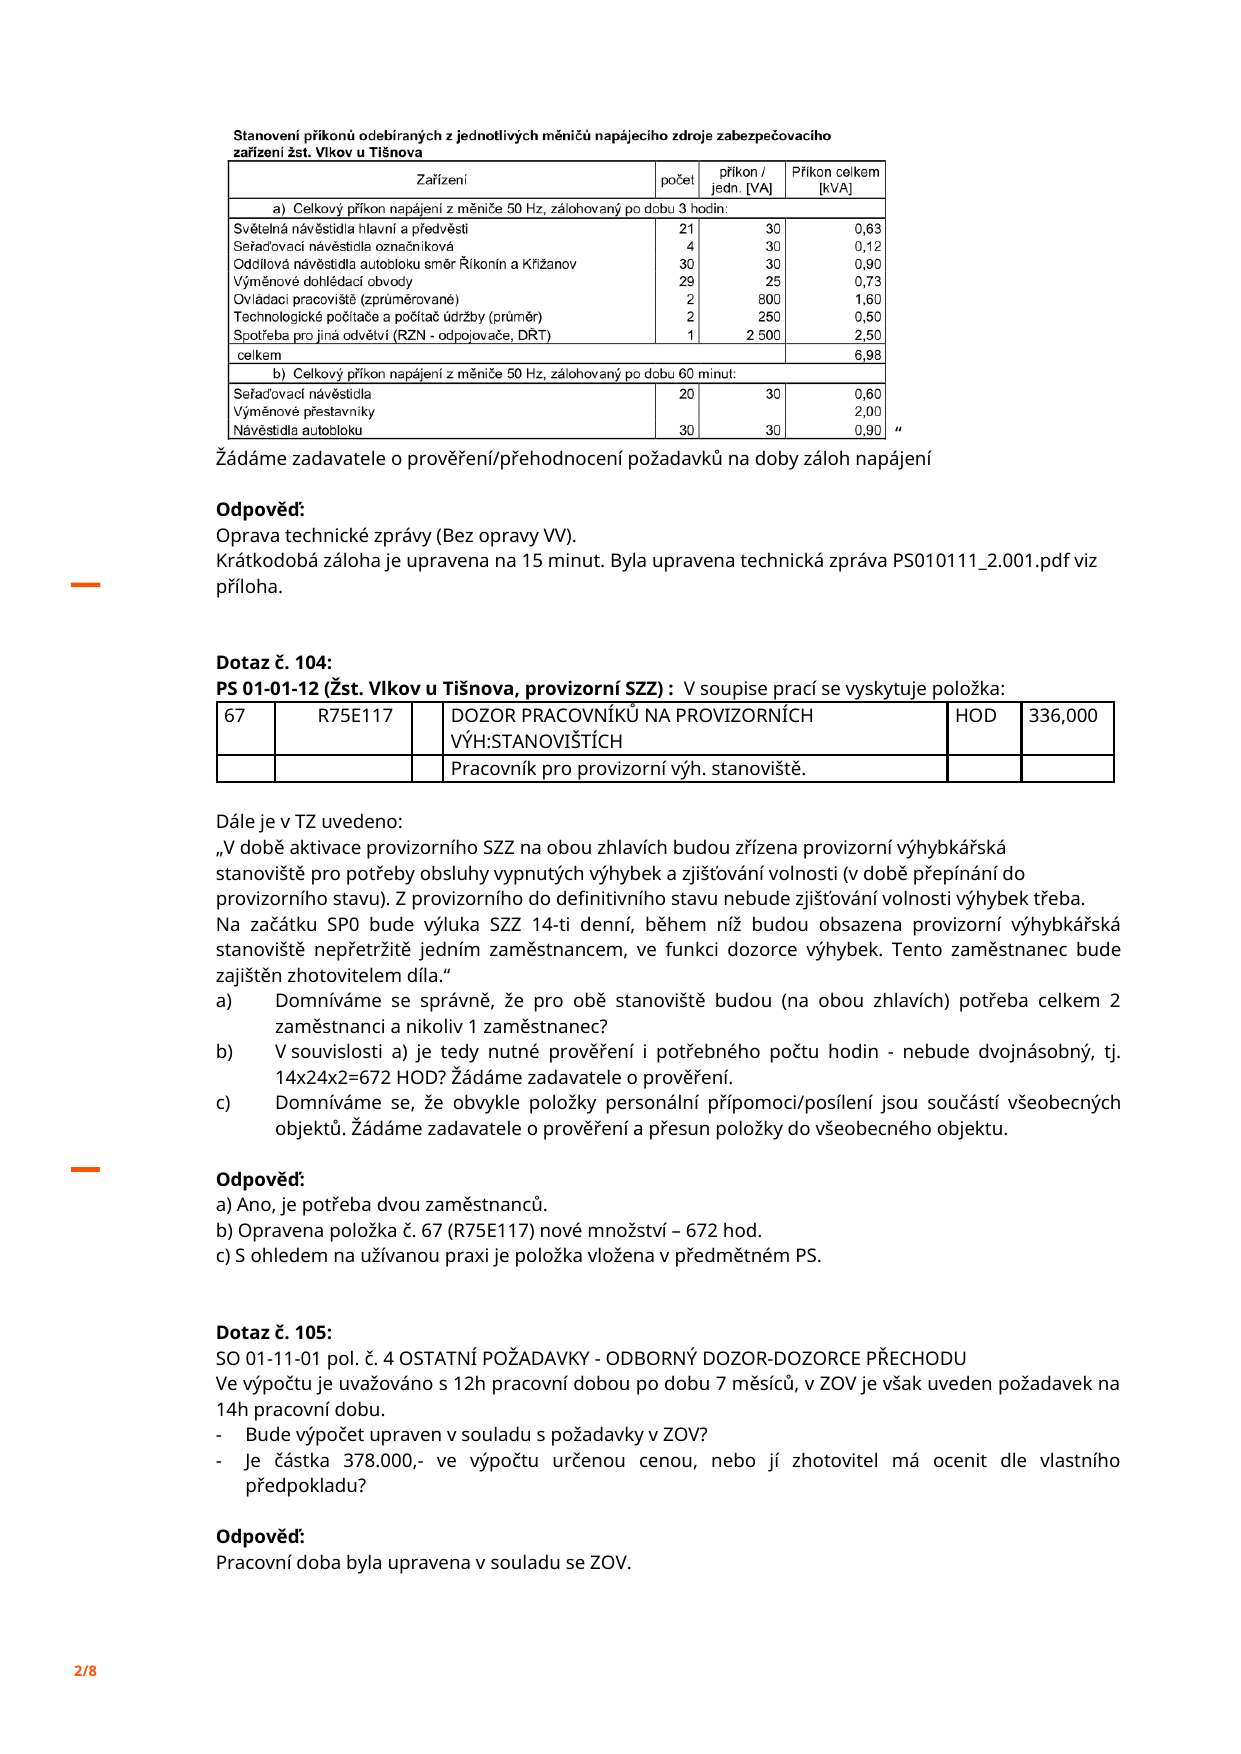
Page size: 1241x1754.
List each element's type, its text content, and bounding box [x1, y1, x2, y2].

text „V době aktivace provizorního SZZ na obou zhlavích budou zřízena provizorní výhybkářská [216, 834, 1122, 860]
text Oprava technické zprávy (Bez opravy VV). [216, 522, 1122, 547]
text stanoviště pro potřeby obsluhy vypnutých výhybek a zjišťování volnosti (v době přepínání do [216, 860, 1122, 885]
text Dotaz č. 104: [216, 649, 1122, 675]
text Odpověď: [216, 1523, 1122, 1549]
text - Bude výpočet upraven v souladu s požadavky v ZOV? [216, 1421, 1122, 1447]
table_header [276, 703, 304, 754]
text Pracovní doba byla upravena v souladu se ZOV. [216, 1549, 1122, 1574]
table_cell [413, 756, 442, 781]
list Domníváme se, že obvykle položky personální přípomoci/posílení jsou součástí všeobecných objektů. Žádáme zadavatele o prověření a přesun položky do všeobecného objektu. [216, 1089, 1122, 1141]
table_header 67 [218, 703, 274, 754]
text provizorního stavu). Z provizorního do definitivního stavu nebude zjišťování volnosti výhybek třeba. [216, 885, 1122, 911]
text Žádáme zadavatele o prověření/přehodnocení požadavků na doby záloh napájení [216, 445, 1122, 471]
list V souvislosti a) je tedy nutné prověření i potřebného počtu hodin - nebude dvojnásobný, tj. 14x24x2=672 HOD? Žádáme zadavatele o prověření. [216, 1038, 1122, 1089]
text c) S ohledem na užívanou praxi je položka vložena v předmětném PS. [216, 1243, 1122, 1268]
text SO 01-11-01 pol. č. 4 OSTATNÍ POŽADAVKY - ODBORNÝ DOZOR-DOZORCE PŘECHODU [216, 1345, 1122, 1370]
text - Je částka 378.000,- ve výpočtu určenou cenou, nebo jí zhotovitel má ocenit dle vlastního předpokladu? [216, 1447, 1122, 1498]
table_cell [1023, 756, 1113, 781]
table_cell [310, 756, 411, 781]
text Dále je v TZ uvedeno: [216, 809, 1122, 834]
table_cell [276, 756, 304, 781]
table_cell [218, 756, 274, 781]
text Odpověď: [216, 1166, 1122, 1192]
table_header DOZOR PRACOVNÍKŮ NA PROVIZORNÍCH VÝH:STANOVIŠTÍCH [444, 703, 946, 754]
text PS 01-01-12 (Žst. Vlkov u Tišnova, provizorní SZZ) : V soupise prací se vyskytuje položka: [216, 675, 1122, 701]
table_header [413, 703, 442, 754]
table_cell [949, 756, 1020, 781]
text Krátkodobá záloha je upravena na 15 minut. Byla upravena technická zpráva PS010111_2.001.pdf viz příloha. [216, 547, 1122, 598]
text Ve výpočtu je uvažováno s 12h pracovní dobou po dobu 7 měsíců, v ZOV je však uveden požadavek na 14h pracovní dobu. [216, 1370, 1122, 1421]
text Dotaz č. 105: [216, 1319, 1122, 1345]
text b) Opravena položka č. 67 (R75E117) nové množství – 672 hod. [216, 1217, 1122, 1243]
table_header HOD [949, 703, 1020, 754]
list Domníváme se správně, že pro obě stanoviště budou (na obou zhlavích) potřeba celkem 2 zaměstnanci a nikoliv 1 zaměstnanec? [216, 987, 1122, 1038]
picture [215, 120, 895, 440]
text a) Ano, je potřeba dvou zaměstnanců. [216, 1192, 1122, 1217]
table_cell Pracovník pro provizorní výh. stanoviště. [444, 756, 946, 781]
text Odpověď: [216, 496, 1122, 522]
text Na začátku SP0 bude výluka SZZ 14-ti denní, během níž budou obsazena provizorní výhybkářská stanoviště nepřetržitě jedním zaměstnancem, ve funkci dozorce výhybek. Tento zaměstnanec bude zajištěn zhotovitelem díla.“ [216, 911, 1122, 987]
table_header 336,000 [1023, 703, 1113, 754]
table_header R75E117 [310, 703, 411, 754]
